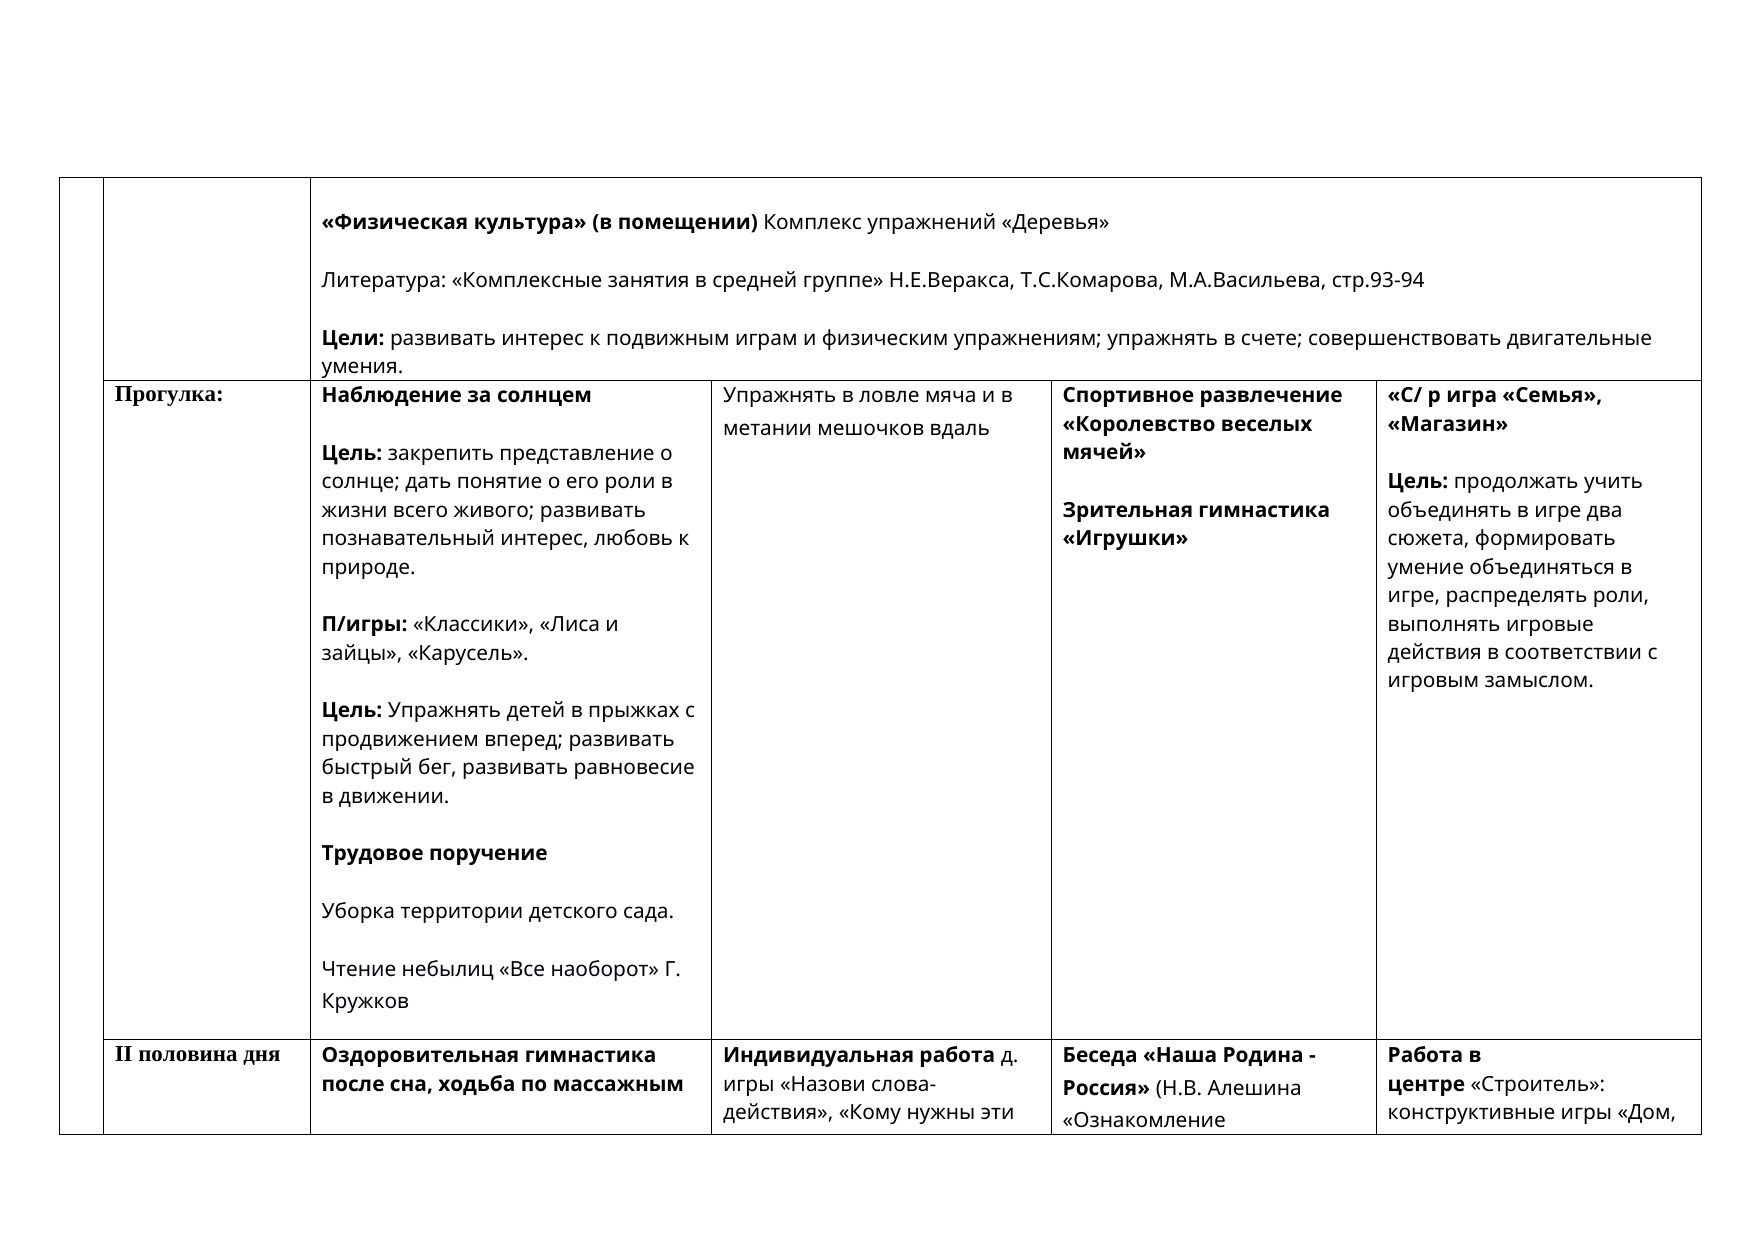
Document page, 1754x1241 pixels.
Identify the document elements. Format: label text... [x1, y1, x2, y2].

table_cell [712, 1040, 1051, 1134]
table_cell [311, 1040, 711, 1134]
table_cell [1052, 1040, 1376, 1134]
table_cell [311, 178, 1701, 379]
table_cell «С/ р игра «Семья», «Магазин» Цель: продолжать учить объединять в игре два сюжета, формировать умение объединяться в игре, распределять роли, выполнять игровые действия в соответствии с игровым замыслом. [1377, 381, 1701, 1039]
table_cell Упражнять в ловле мяча и в метании мешочков вдаль [712, 381, 1051, 1039]
table_cell Спортивное развлечение «Королевство веселых мячей» Зрительная гимнастика «Игрушки» [1052, 381, 1376, 1039]
table_cell Наблюдение за солнцем Цель: закрепить представление о солнце; дать понятие о его роли в жизни всего живого; развивать познавательный интерес, любовь к природе. П/игры: «Классики», «Лиса и зайцы», «Карусель». Цель: Упражнять детей в прыжках с продвижением вперед; развивать быстрый бег, развивать равновесие в движении. Трудовое поручение Уборка территории детского сада. Чтение небылиц «Все наоборот» Г. Кружков [311, 381, 711, 1039]
table_cell Прогулка: [104, 381, 310, 1039]
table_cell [1377, 1040, 1701, 1134]
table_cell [104, 178, 310, 379]
table_cell II половина дня [104, 1040, 310, 1134]
